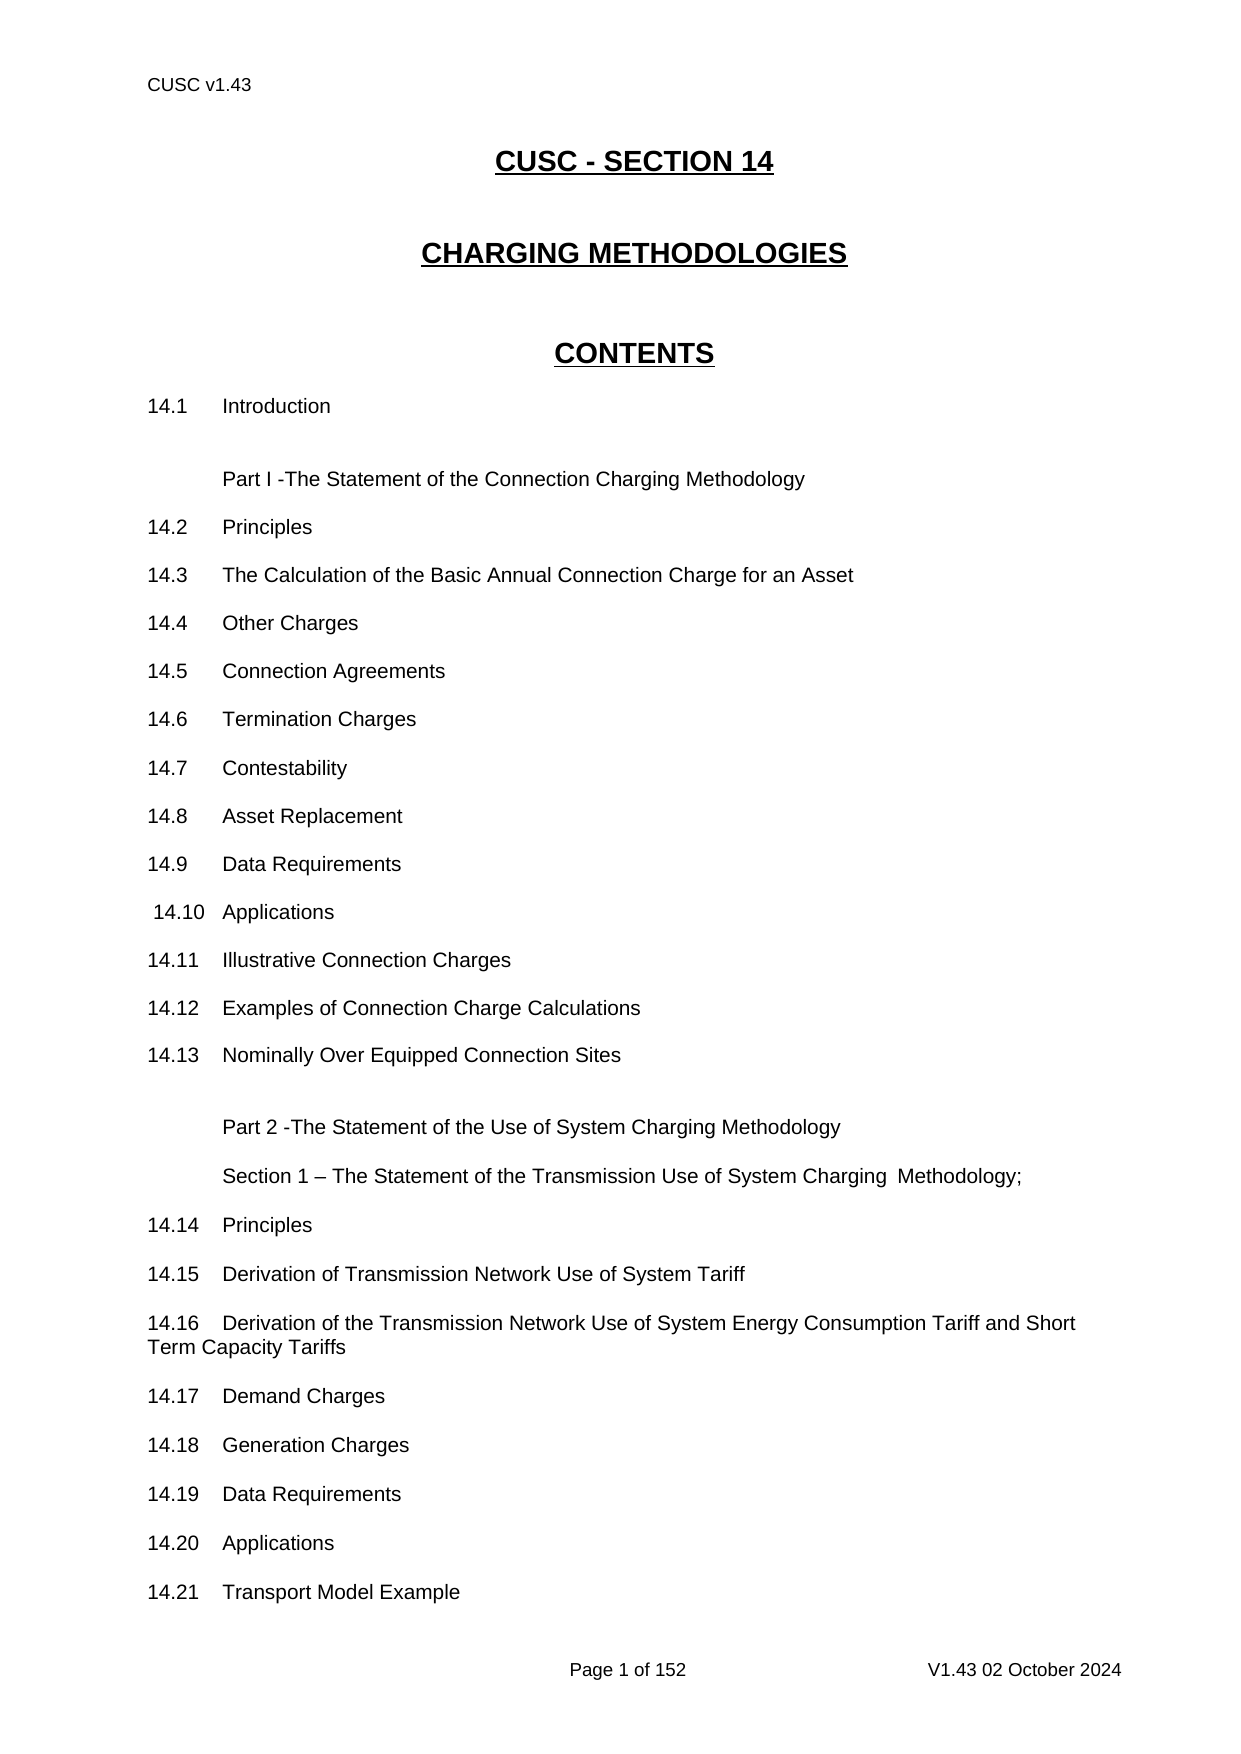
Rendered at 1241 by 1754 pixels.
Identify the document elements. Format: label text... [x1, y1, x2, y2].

text 14.19 Data Requirements [147, 1482, 1121, 1506]
text 14.5 Connection Agreements [147, 658, 1121, 682]
text 14.2 Principles [147, 515, 1121, 539]
text 14.8 Asset Replacement [147, 804, 1121, 828]
text 14.17 Demand Charges [147, 1384, 1121, 1408]
text 14.16 Derivation of the Transmission Network Use of System Energy Consumption Tariff and Short Term Capacity Tariffs [147, 1311, 1121, 1359]
text 14.20 Applications [147, 1531, 1121, 1555]
text 14.14 Principles [147, 1213, 1121, 1237]
text 14.7 Contestability [147, 756, 1121, 780]
text CONTENTS [147, 336, 1121, 370]
title CUSC - SECTION 14 [147, 144, 1121, 177]
text CHARGING METHODOLOGIES [147, 236, 1121, 269]
text 14.12 Examples of Connection Charge Calculations [147, 995, 1121, 1019]
text 14.9 Data Requirements [147, 852, 1121, 876]
text 14.21 Transport Model Example [147, 1580, 1121, 1604]
text 14.4 Other Charges [147, 611, 1121, 634]
text 14.6 Termination Charges [147, 706, 1121, 730]
text 14.3 The Calculation of the Basic Annual Connection Charge for an Asset [147, 563, 1121, 587]
text Section 1 – The Statement of the Transmission Use of System Charging Methodology; [147, 1164, 1121, 1188]
text 14.10 Applications [147, 899, 1121, 923]
text 14.1 Introduction [147, 394, 1121, 418]
text Part I -The Statement of the Connection Charging Methodology [147, 467, 1121, 491]
text 14.13 Nominally Over Equipped Connection Sites [147, 1043, 1121, 1067]
text Part 2 -The Statement of the Use of System Charging Methodology [147, 1115, 1121, 1139]
text 14.18 Generation Charges [147, 1433, 1121, 1457]
text 14.11 Illustrative Connection Charges [147, 947, 1121, 971]
text 14.15 Derivation of Transmission Network Use of System Tariff [147, 1262, 1121, 1286]
